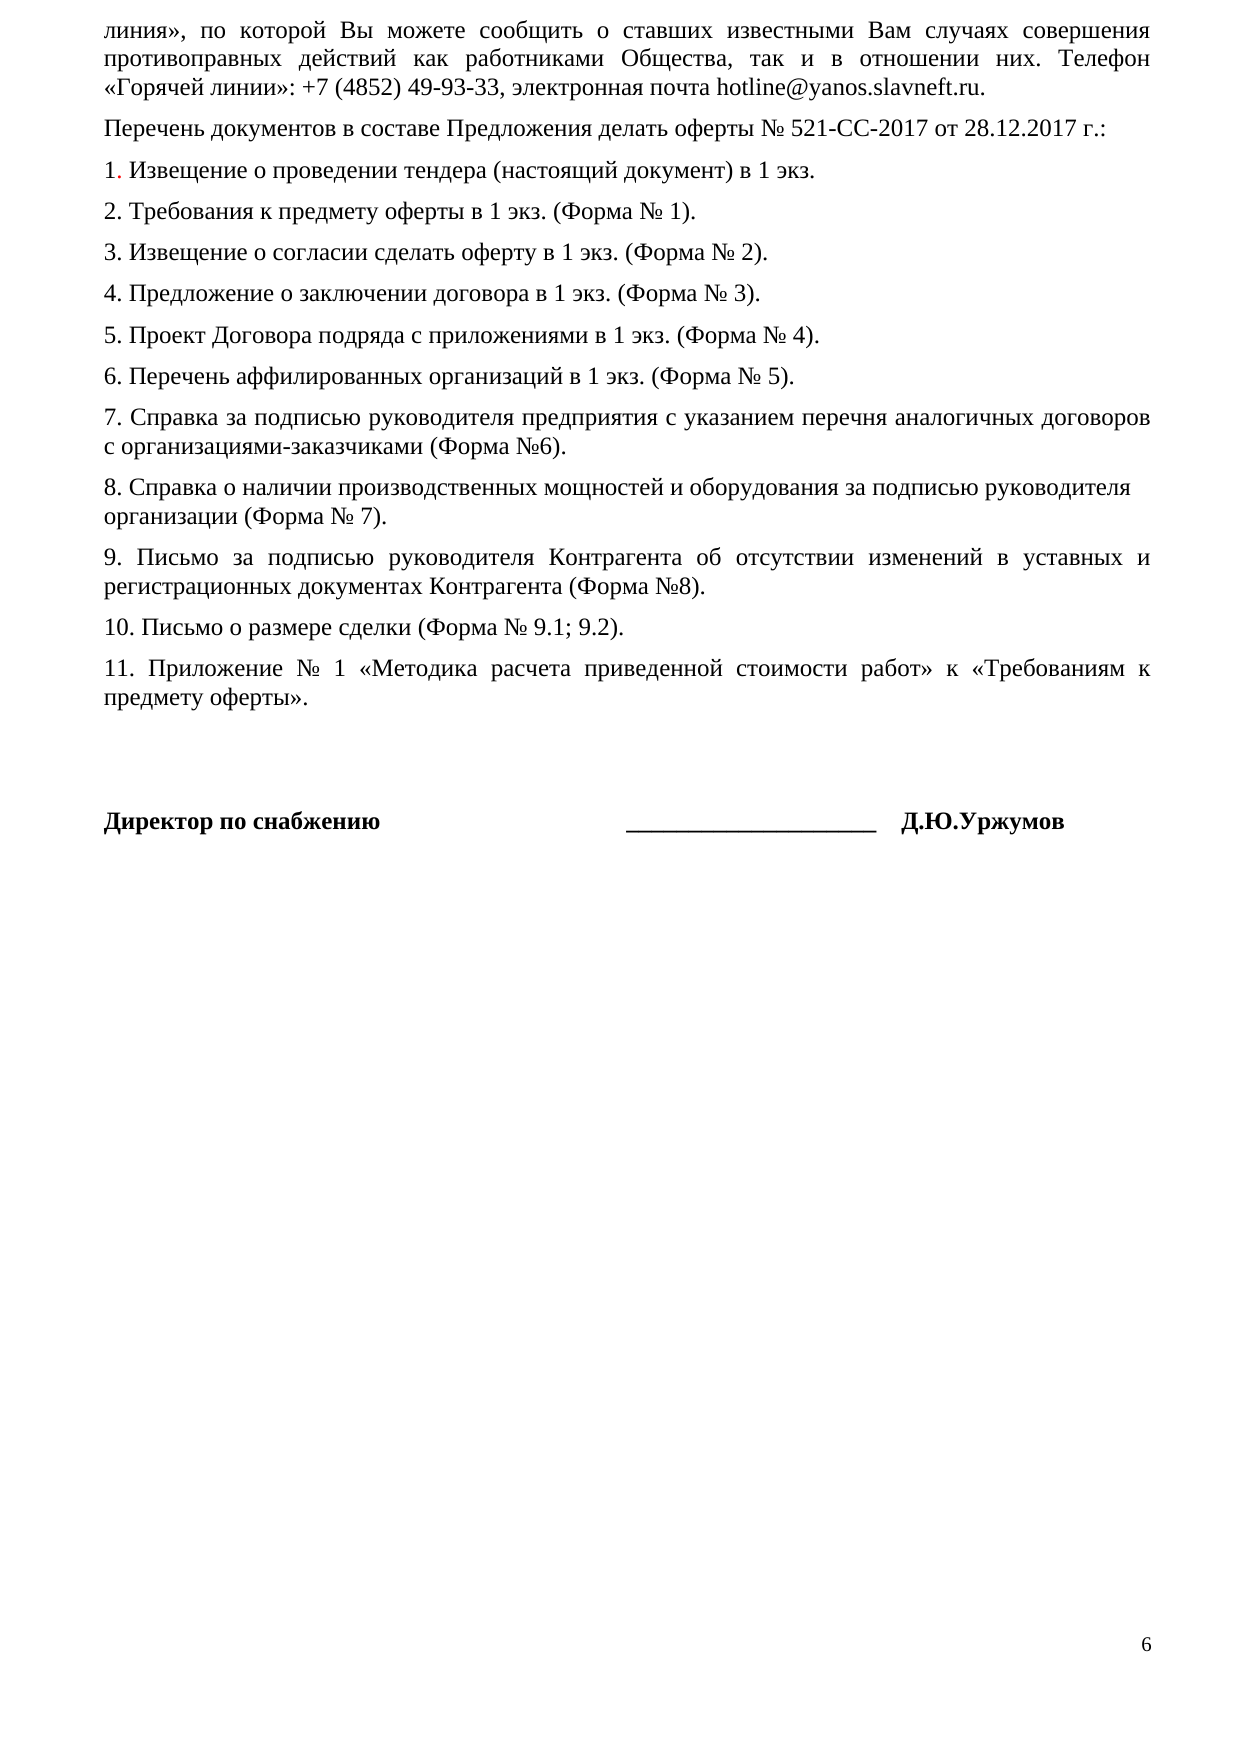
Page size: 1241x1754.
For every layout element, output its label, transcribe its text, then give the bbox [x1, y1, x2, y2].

text 3. Извещение о согласии сделать оферту в 1 экз. (Форма № 2). [103, 237, 1152, 266]
text Директор по снабжению ____________________ Д.Ю.Уржумов [103, 806, 1152, 835]
text Перечень документов в составе Предложения делать оферты № 521-СС-2017 от 28.12.2017 г.: [103, 113, 1152, 142]
text 7. Справка за подписью руководителя предприятия с указанием перечня аналогичных договоров с организациями-заказчиками (Форма №6). [103, 402, 1152, 460]
text 2. Требования к предмету оферты в 1 экз. (Форма № 1). [103, 196, 1152, 225]
text 1. Извещение о проведении тендера (настоящий документ) в 1 экз. [103, 155, 1152, 183]
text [103, 15, 1152, 101]
text 10. Письмо о размере сделки (Форма № 9.1; 9.2). [103, 612, 1152, 641]
text 11. Приложение № 1 «Методика расчета приведенной стоимости работ» к «Требованиям к предмету оферты». [103, 653, 1152, 711]
text 6. Перечень аффилированных организаций в 1 экз. (Форма № 5). [103, 361, 1152, 390]
text 8. Справка о наличии производственных мощностей и оборудования за подписью руководителя организации (Форма № 7). [103, 472, 1152, 530]
text 9. Письмо за подписью руководителя Контрагента об отсутствии изменений в уставных и регистрационных документах Контрагента (Форма №8). [103, 542, 1152, 600]
text 4. Предложение о заключении договора в 1 экз. (Форма № 3). [103, 278, 1152, 307]
text 5. Проект Договора подряда с приложениями в 1 экз. (Форма № 4). [103, 320, 1152, 348]
